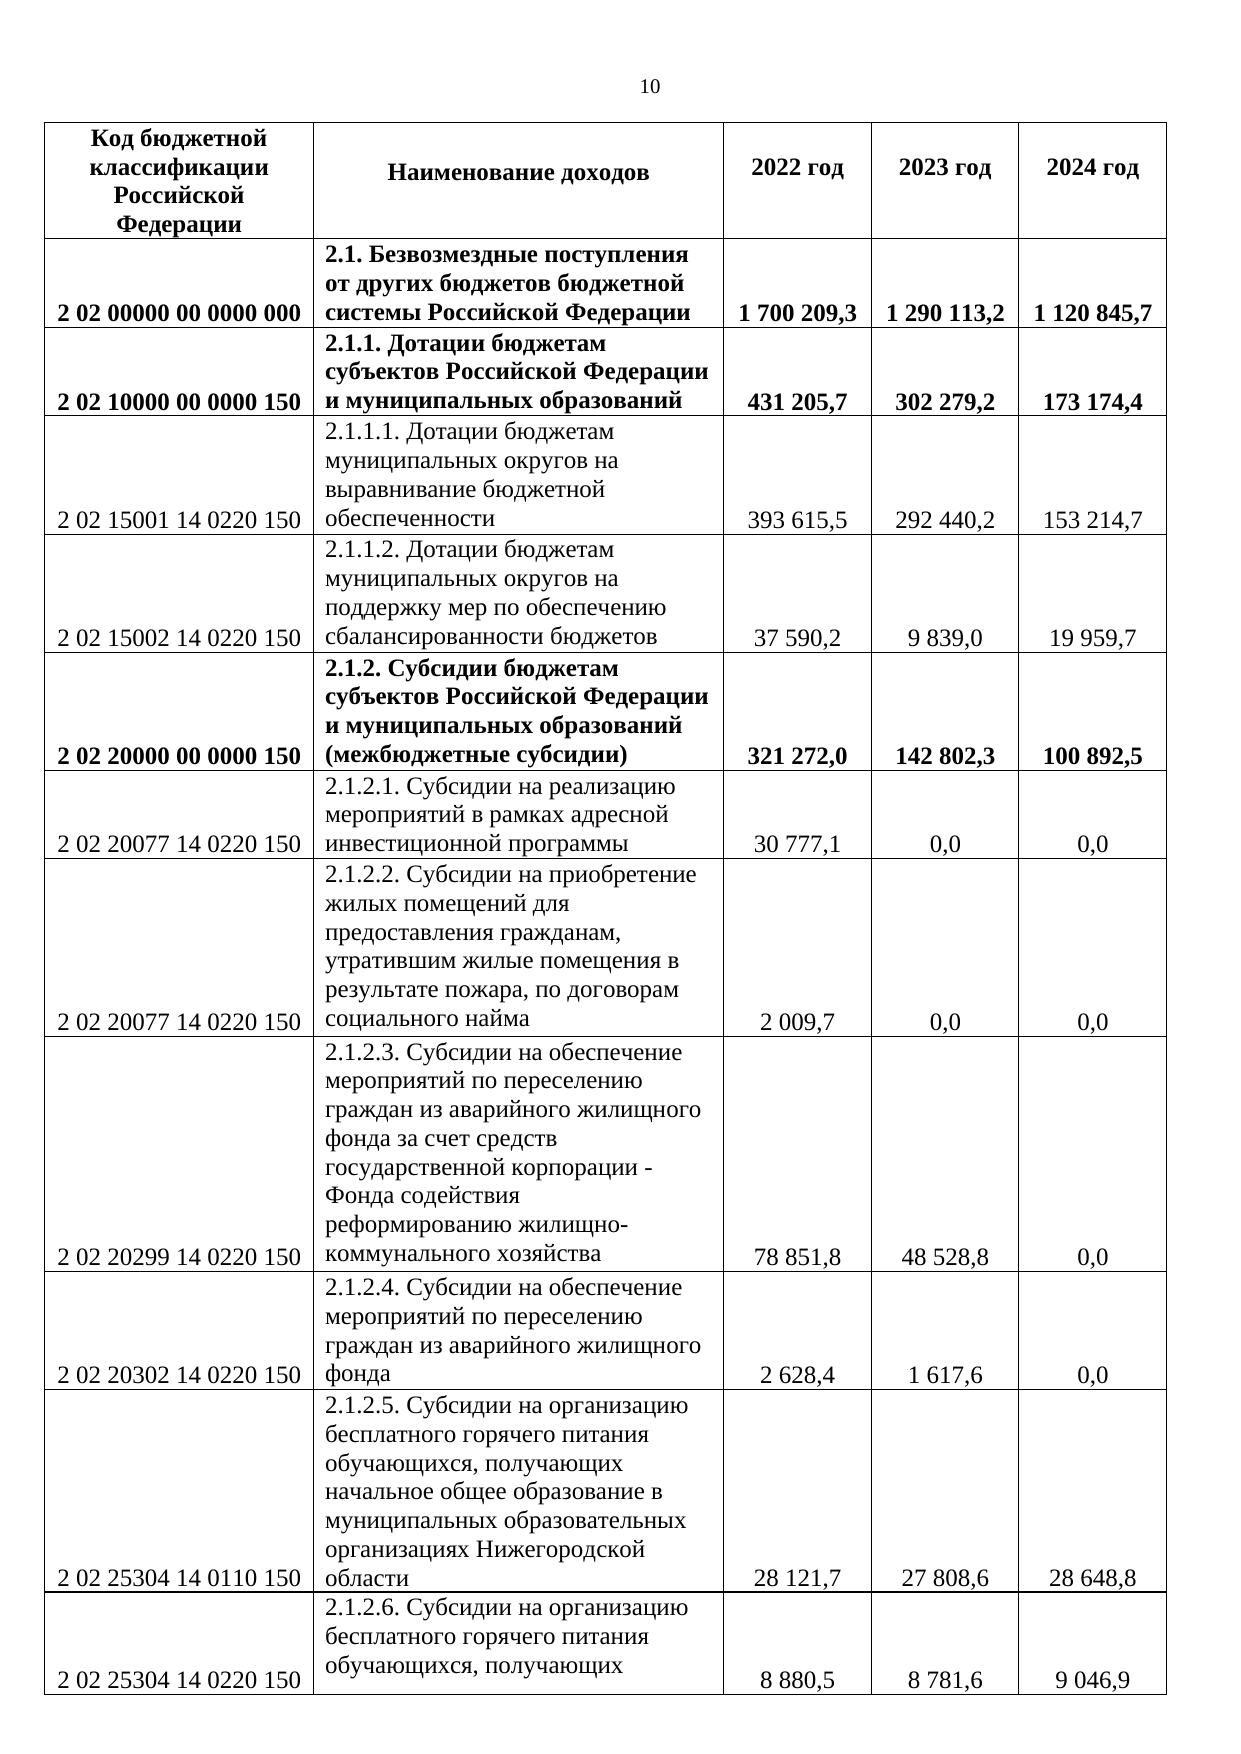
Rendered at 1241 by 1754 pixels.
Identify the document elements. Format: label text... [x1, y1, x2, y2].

table_cell 2.1.2.2. Субсидии на приобретение жилых помещений для предоставления гражданам, утратившим жилые помещения в результате пожара, по договорам социального найма [314, 859, 723, 1036]
table_header 2024 год [1019, 123, 1166, 238]
table_cell 1 617,6 [872, 1272, 1018, 1389]
table_cell 173 174,4 [1019, 328, 1166, 415]
table_cell 292 440,2 [872, 416, 1018, 533]
table_cell 28 121,7 [724, 1390, 871, 1591]
table_cell 2 02 20302 14 0220 150 [45, 1272, 313, 1389]
table_cell 2.1.2.5. Субсидии на организацию бесплатного горячего питания обучающихся, получающих начальное общее образование в муниципальных образовательных организациях Нижегородской области [314, 1390, 723, 1591]
table_cell 48 528,8 [872, 1037, 1018, 1271]
table_cell 2.1.1.1. Дотации бюджетам муниципальных округов на выравнивание бюджетной обеспеченности [314, 416, 723, 533]
table_cell 2.1.1. Дотации бюджетам субъектов Российской Федерации и муниципальных образований [314, 328, 723, 415]
table_cell 2.1.1.2. Дотации бюджетам муниципальных округов на поддержку мер по обеспечению сбалансированности бюджетов [314, 535, 723, 652]
table_cell 1 290 113,2 [872, 239, 1018, 327]
table_cell 2.1.2.3. Субсидии на обеспечение мероприятий по переселению граждан из аварийного жилищного фонда за счет средств государственной корпорации - Фонда содействия реформированию жилищно-коммунального хозяйства [314, 1037, 723, 1271]
table_cell 2 02 20299 14 0220 150 [45, 1037, 313, 1271]
table_header 2023 год [872, 123, 1018, 238]
table_cell 142 802,3 [872, 653, 1018, 770]
table_cell 0,0 [872, 859, 1018, 1036]
table_cell 8 781,6 [872, 1593, 1018, 1694]
table_cell 100 892,5 [1019, 653, 1166, 770]
table_cell 321 272,0 [724, 653, 871, 770]
table_cell 2 02 20077 14 0220 150 [45, 859, 313, 1036]
table_cell 431 205,7 [724, 328, 871, 415]
table_cell 28 648,8 [1019, 1390, 1166, 1591]
table_cell 19 959,7 [1019, 535, 1166, 652]
table_cell 0,0 [872, 771, 1018, 858]
table_cell 1 700 209,3 [724, 239, 871, 327]
table_cell 2 009,7 [724, 859, 871, 1036]
table_cell 0,0 [1019, 1272, 1166, 1389]
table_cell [314, 1593, 723, 1694]
table_cell 78 851,8 [724, 1037, 871, 1271]
table_cell 9 046,9 [1019, 1593, 1166, 1694]
table_header Код бюджетной классификации Российской Федерации [45, 123, 313, 238]
table_header Наименование доходов [314, 123, 723, 238]
table_cell 393 615,5 [724, 416, 871, 533]
table_cell 2 02 15001 14 0220 150 [45, 416, 313, 533]
table_cell 0,0 [1019, 859, 1166, 1036]
table_cell 153 214,7 [1019, 416, 1166, 533]
table_cell 302 279,2 [872, 328, 1018, 415]
table_cell 2.1. Безвозмездные поступления от других бюджетов бюджетной системы Российской Федерации [314, 239, 723, 327]
table_cell 2 02 15002 14 0220 150 [45, 535, 313, 652]
table_cell 2.1.2. Субсидии бюджетам субъектов Российской Федерации и муниципальных образований (межбюджетные субсидии) [314, 653, 723, 770]
table_header 2022 год [724, 123, 871, 238]
table_cell 2.1.2.4. Субсидии на обеспечение мероприятий по переселению граждан из аварийного жилищного фонда [314, 1272, 723, 1389]
table_cell 2 02 10000 00 0000 150 [45, 328, 313, 415]
table_cell 2 02 25304 14 0220 150 [45, 1593, 313, 1694]
table_cell 0,0 [1019, 771, 1166, 858]
table_cell 9 839,0 [872, 535, 1018, 652]
table_cell 2.1.2.1. Субсидии на реализацию мероприятий в рамках адресной инвестиционной программы [314, 771, 723, 858]
table_cell 8 880,5 [724, 1593, 871, 1694]
table_cell 2 628,4 [724, 1272, 871, 1389]
table_cell 2 02 20077 14 0220 150 [45, 771, 313, 858]
table_cell 0,0 [1019, 1037, 1166, 1271]
table_cell 2 02 25304 14 0110 150 [45, 1390, 313, 1591]
table_cell 30 777,1 [724, 771, 871, 858]
table_cell 2 02 20000 00 0000 150 [45, 653, 313, 770]
table_cell 1 120 845,7 [1019, 239, 1166, 327]
table_cell 27 808,6 [872, 1390, 1018, 1591]
table_cell 2 02 00000 00 0000 000 [45, 239, 313, 327]
table_cell 37 590,2 [724, 535, 871, 652]
